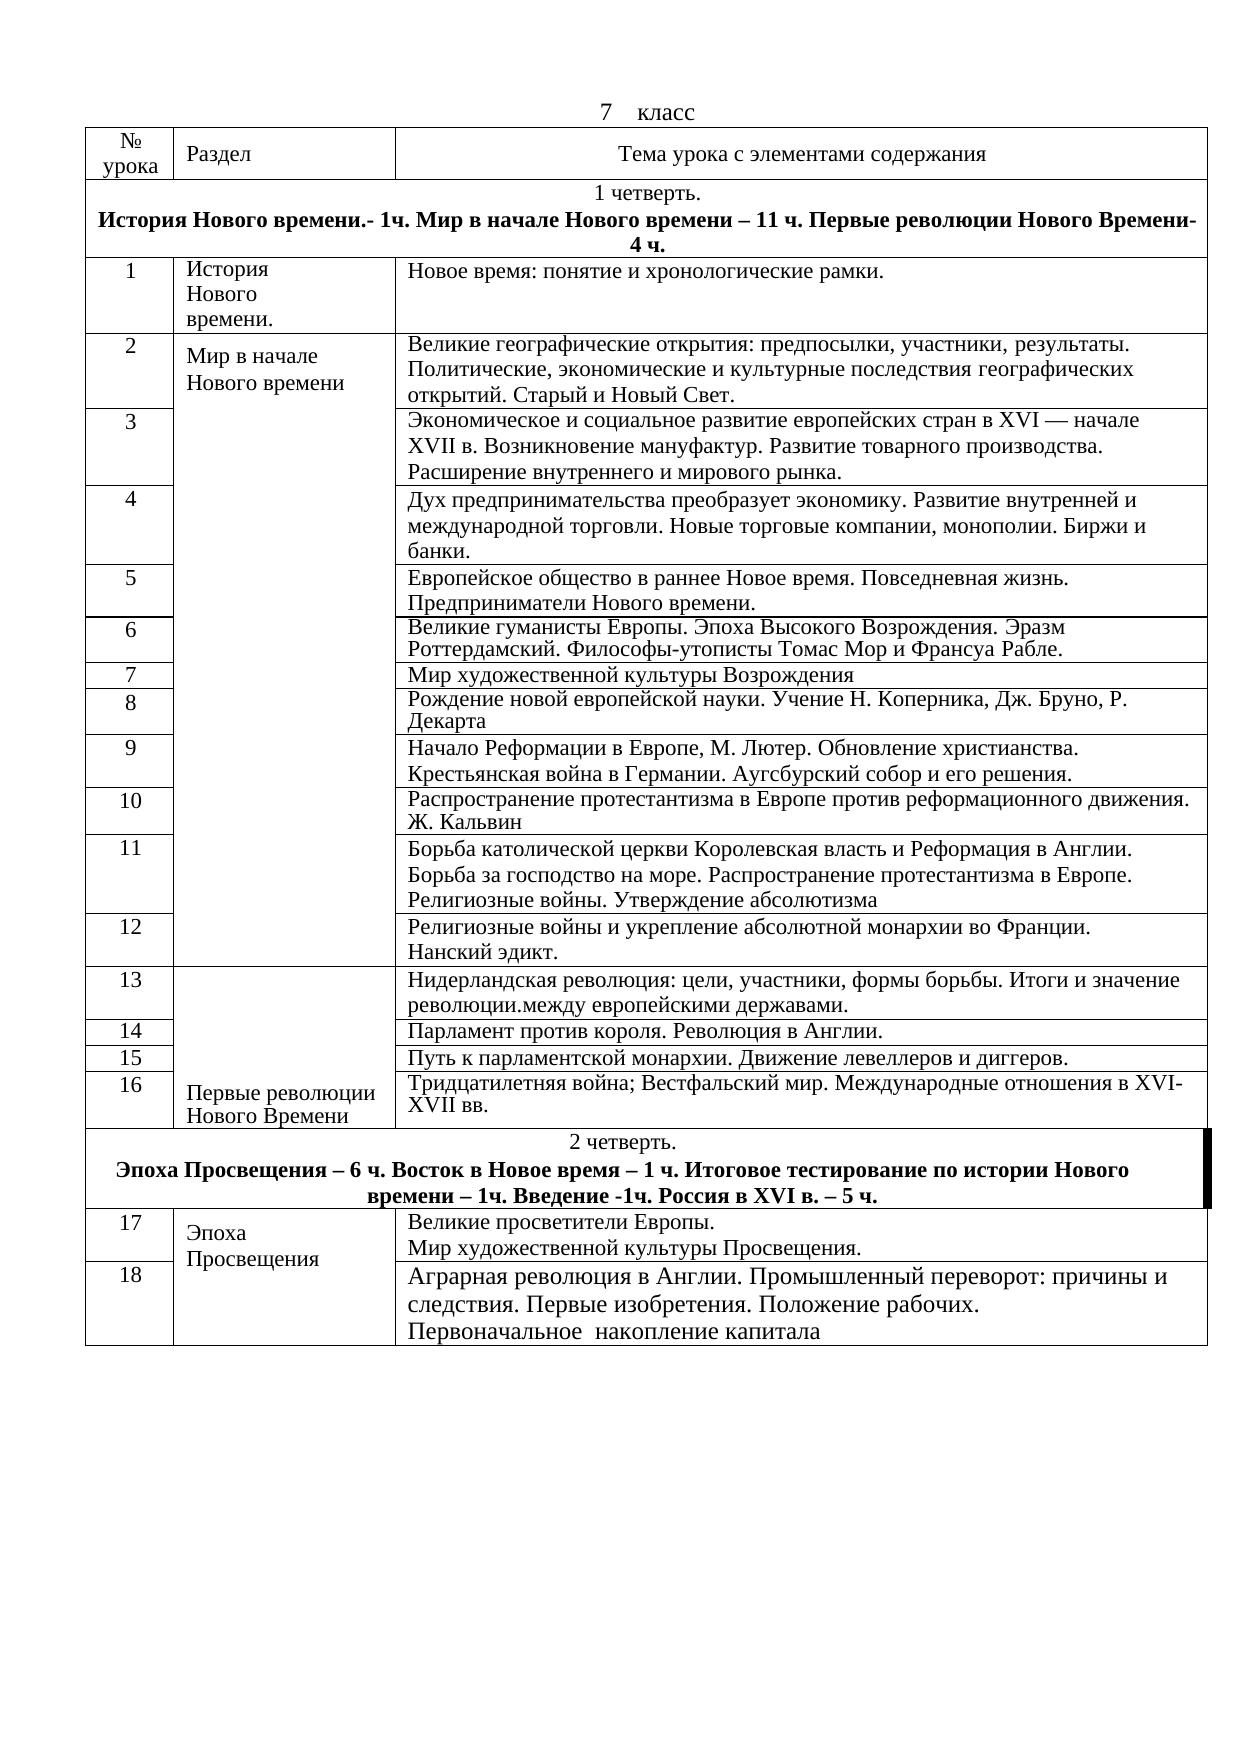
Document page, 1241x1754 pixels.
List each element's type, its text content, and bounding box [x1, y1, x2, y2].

table_cell 14 [86, 1020, 173, 1045]
table_cell 1 [86, 258, 173, 332]
table_cell 6 [86, 618, 173, 662]
table_cell 17 [86, 1209, 173, 1261]
table_cell Дух предпринимательства преобразует экономику. Развитие внутренней и международной торговли. Новые торговые компании, монополии. Биржи и банки. [396, 486, 1207, 564]
table_cell Европейское общество в раннее Новое время. Повседневная жизнь. Предприниматели Нового времени. [396, 565, 1207, 616]
table_cell Новое время: понятие и хронологические рамки. [396, 258, 1207, 332]
table_cell Борьба католической церкви Королевская власть и Реформация в Англии. Борьба за господство на море. Распространение протестантизма в Европе. Религиозные войны. Утверждение абсолютизма [396, 835, 1207, 913]
table_cell Распространение протестантизма в Европе против реформационного движения. Ж. Кальвин [396, 788, 1207, 834]
table_cell Начало Реформации в Европе, М. Лютер. Обновление христианства. Крестьянская война в Германии. Аугсбурский собор и его решения. [396, 735, 1207, 787]
table_cell 16 [86, 1072, 173, 1128]
table_cell 11 [86, 835, 173, 913]
table_cell 3 [86, 409, 173, 485]
table_cell 8 [86, 689, 173, 734]
table_cell Религиозные войны и укрепление абсолютной монархии во Франции. Нанский эдикт. [396, 914, 1207, 966]
table_cell Первые революции Нового Времени [174, 967, 395, 1128]
table_cell 12 [86, 914, 173, 966]
table_cell Мир в начале Нового времени [174, 334, 395, 966]
table_cell 7 [86, 663, 173, 688]
table_cell 13 [86, 967, 173, 1018]
table_cell 10 [86, 788, 173, 834]
table_cell Аграрная революция в Англии. Промышленный переворот: причины и следствия. Первые изобретения. Положение рабочих. Первоначальное накопление капитала [396, 1262, 1207, 1345]
table_cell Эпоха Просвещения [174, 1209, 395, 1345]
table_cell Великие просветители Европы. Мир художественной культуры Просвещения. [396, 1209, 1207, 1261]
table_cell 9 [86, 735, 173, 787]
table_cell Парламент против короля. Революция в Англии. [396, 1020, 1207, 1045]
table_cell Нидерландская революция: цели, участники, формы борьбы. Итоги и значение революции.между европейскими державами. [396, 967, 1207, 1018]
table_cell Экономическое и социальное развитие европейских стран в XVI — начале XVII в. Возникновение мануфактур. Развитие товарного производства. Расширение внутреннего и мирового рынка. [396, 409, 1207, 485]
table_cell Великие географические открытия: предпосылки, участники, результаты. Политические, экономические и культурные последствия географических открытий. Старый и Новый Свет. [396, 334, 1207, 408]
table_cell 2 четверть. Эпоха Просвещения – 6 ч. Восток в Новое время – 1 ч. Итоговое тестирование по истории Нового времени – 1ч. Введение -1ч. Россия в XVI в. – 5 ч. [86, 1129, 1203, 1208]
list класс [599, 97, 1173, 126]
table_cell Тридцатилетняя война; Вестфальский мир. Международные отношения в XVI- XVII вв. [396, 1072, 1207, 1128]
table_cell 1 четверть. История Нового времени.- 1ч. Мир в начале Нового времени – 11 ч. Первые революции Нового Времени- 4 ч. [86, 180, 1207, 257]
table_cell 18 [86, 1262, 173, 1345]
table_header Тема урока с элементами содержания [396, 128, 1207, 179]
table_cell Рождение новой европейской науки. Учение Н. Коперника, Дж. Бруно, Р. Декарта [396, 689, 1207, 734]
table_cell 15 [86, 1046, 173, 1071]
table_header № урока [86, 128, 173, 179]
table_cell Мир художественной культуры Возрождения [396, 663, 1207, 688]
table_cell Великие гуманисты Европы. Эпоха Высокого Возрождения. Эразм Роттердамский. Философы-утописты Томас Мор и Франсуа Рабле. [396, 618, 1207, 662]
table_cell 5 [86, 565, 173, 616]
table_cell 2 [86, 334, 173, 408]
table_cell 4 [86, 486, 173, 564]
table_header Раздел [174, 128, 395, 179]
table_cell История Нового времени. [174, 258, 395, 332]
table_cell Путь к парламентской монархии. Движение левеллеров и диггеров. [396, 1046, 1207, 1071]
